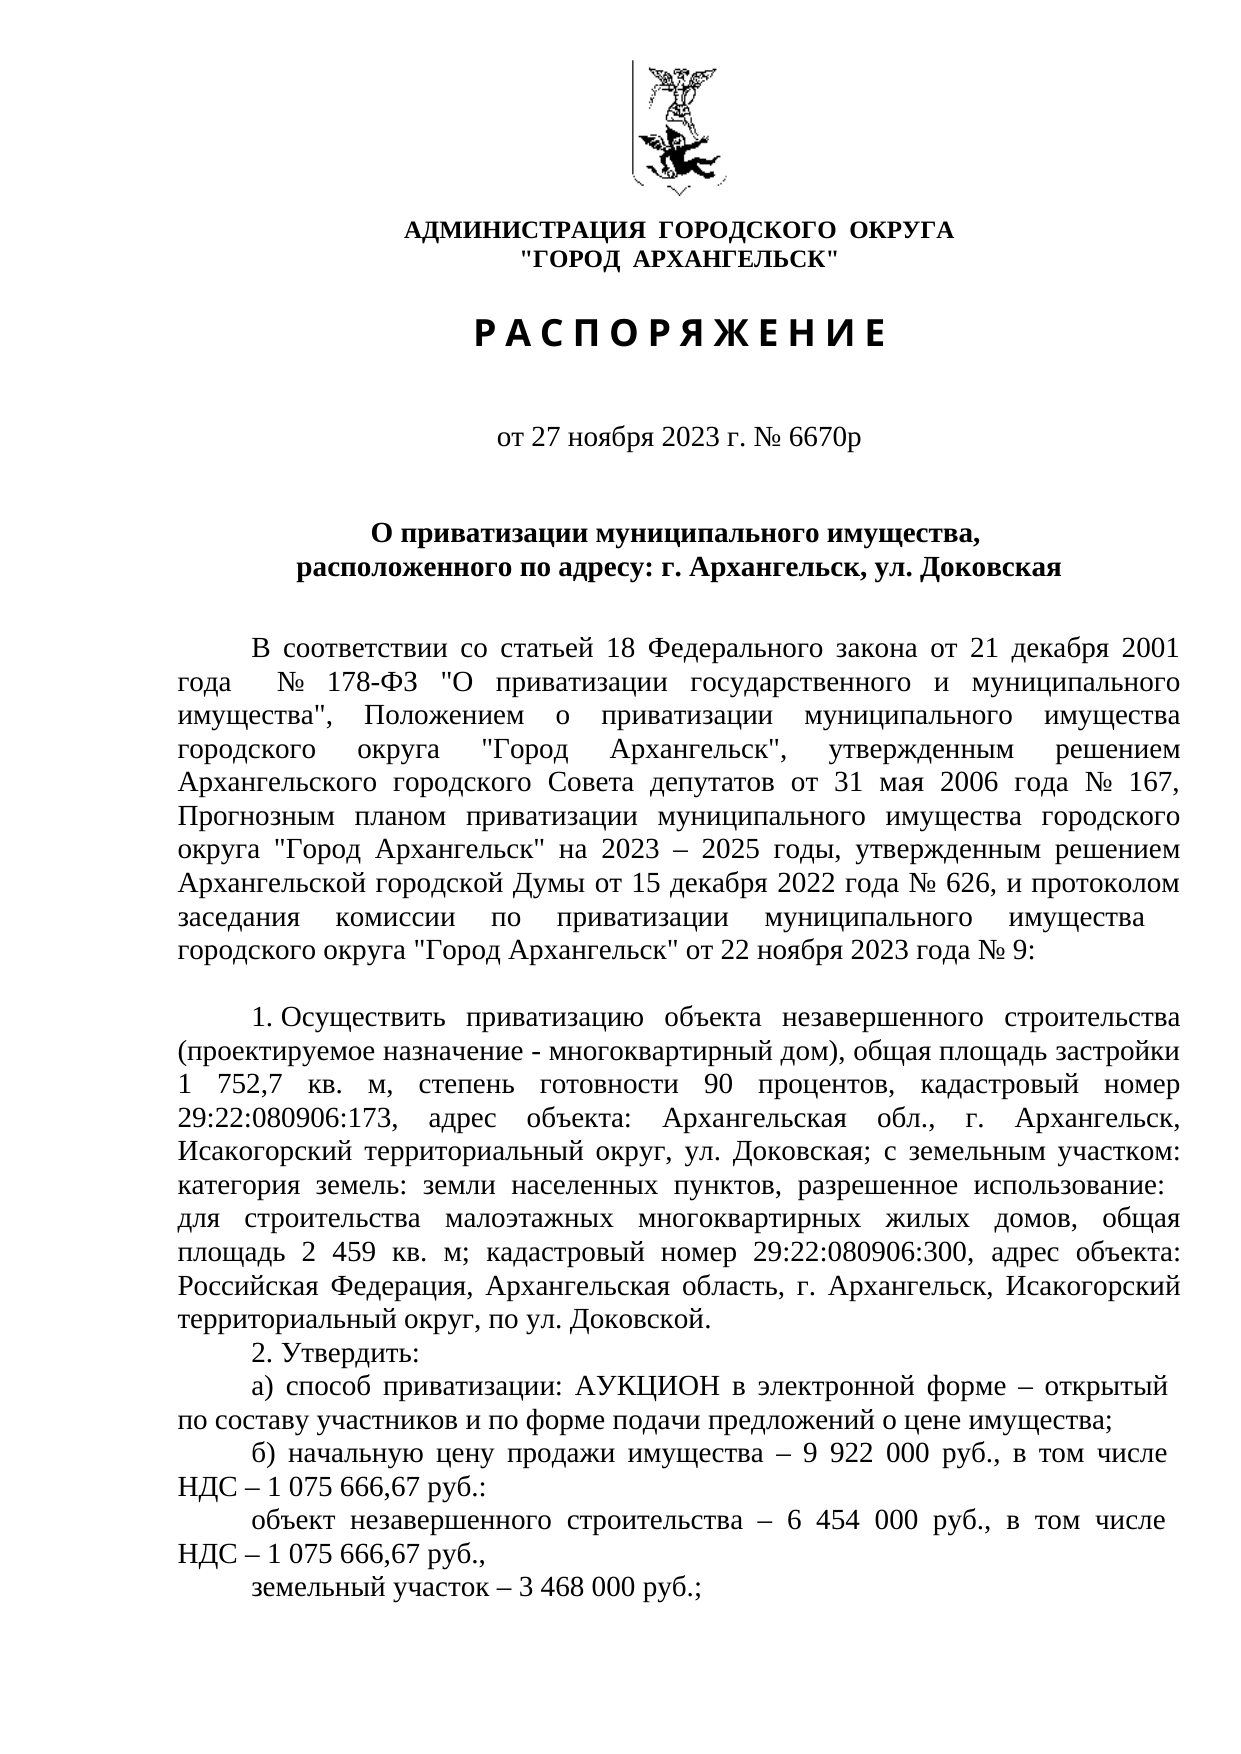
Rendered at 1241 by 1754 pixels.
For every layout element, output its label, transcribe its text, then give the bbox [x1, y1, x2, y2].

text О приватизации муниципального имущества, расположенного по адресу: г. Архангельск, ул. Доковская [177, 515, 1181, 582]
list Осуществить приватизацию объекта незавершенного строительства (проектируемое назначение - многоквартирный дом), общая площадь застройки 1 752,7 кв. м, степень готовности 90 процентов, кадастровый номер 29:22:080906:173, адрес объекта: Архангельская обл., г. Архангельск, Исакогорский территориальный округ, ул. Доковская; с земельным участком: категория земель: земли населенных пунктов, разрешенное использование: для строительства малоэтажных многоквартирных жилых домов, общая площадь 2 459 кв. м; кадастровый номер 29:22:080906:300, адрес объекта: Российская Федерация, Архангельская область, г. Архангельск, Исакогорский территориальный округ, по ул. Доковской. [177, 999, 1181, 1335]
text РАСПОРЯЖЕНИЕ [177, 306, 1181, 357]
text земельный участок – 3 468 000 руб.; [177, 1569, 1181, 1603]
text В соответствии со статьей 18 Федерального закона от 21 декабря 2001 года № 178-ФЗ "О приватизации государственного и муниципального имущества", Положением о приватизации муниципального имущества городского округа "Город Архангельск", утвержденным решением Архангельского городского Совета депутатов от 31 мая 2006 года № 167, Прогнозным планом приватизации муниципального имущества городского округа "Город Архангельск" на 2023 – 2025 годы, утвержденным решением Архангельской городской Думы от 15 декабря 2022 года № 626, и протоколом заседания комиссии по приватизации муниципального имущества городского округа "Город Архангельск" от 22 ноября 2023 года № 9: [177, 630, 1181, 966]
text от 27 ноября 2023 г. № 6670р [177, 419, 1181, 453]
text а) способ приватизации: АУКЦИОН в электронной форме – открытый по составу участников и по форме подачи предложений о цене имущества; [177, 1368, 1181, 1435]
text АДМИНИСТРАЦИЯ ГОРОДСКОГО ОКРУГА "ГОРОД АРХАНГЕЛЬСК" [177, 215, 1181, 306]
text объект незавершенного строительства – 6 454 000 руб., в том числе НДС – 1 075 666,67 руб., [177, 1502, 1181, 1569]
list Утвердить: [177, 1335, 1181, 1368]
text б) начальную цену продажи имущества – 9 922 000 руб., в том числе НДС – 1 075 666,67 руб.: [177, 1435, 1181, 1502]
